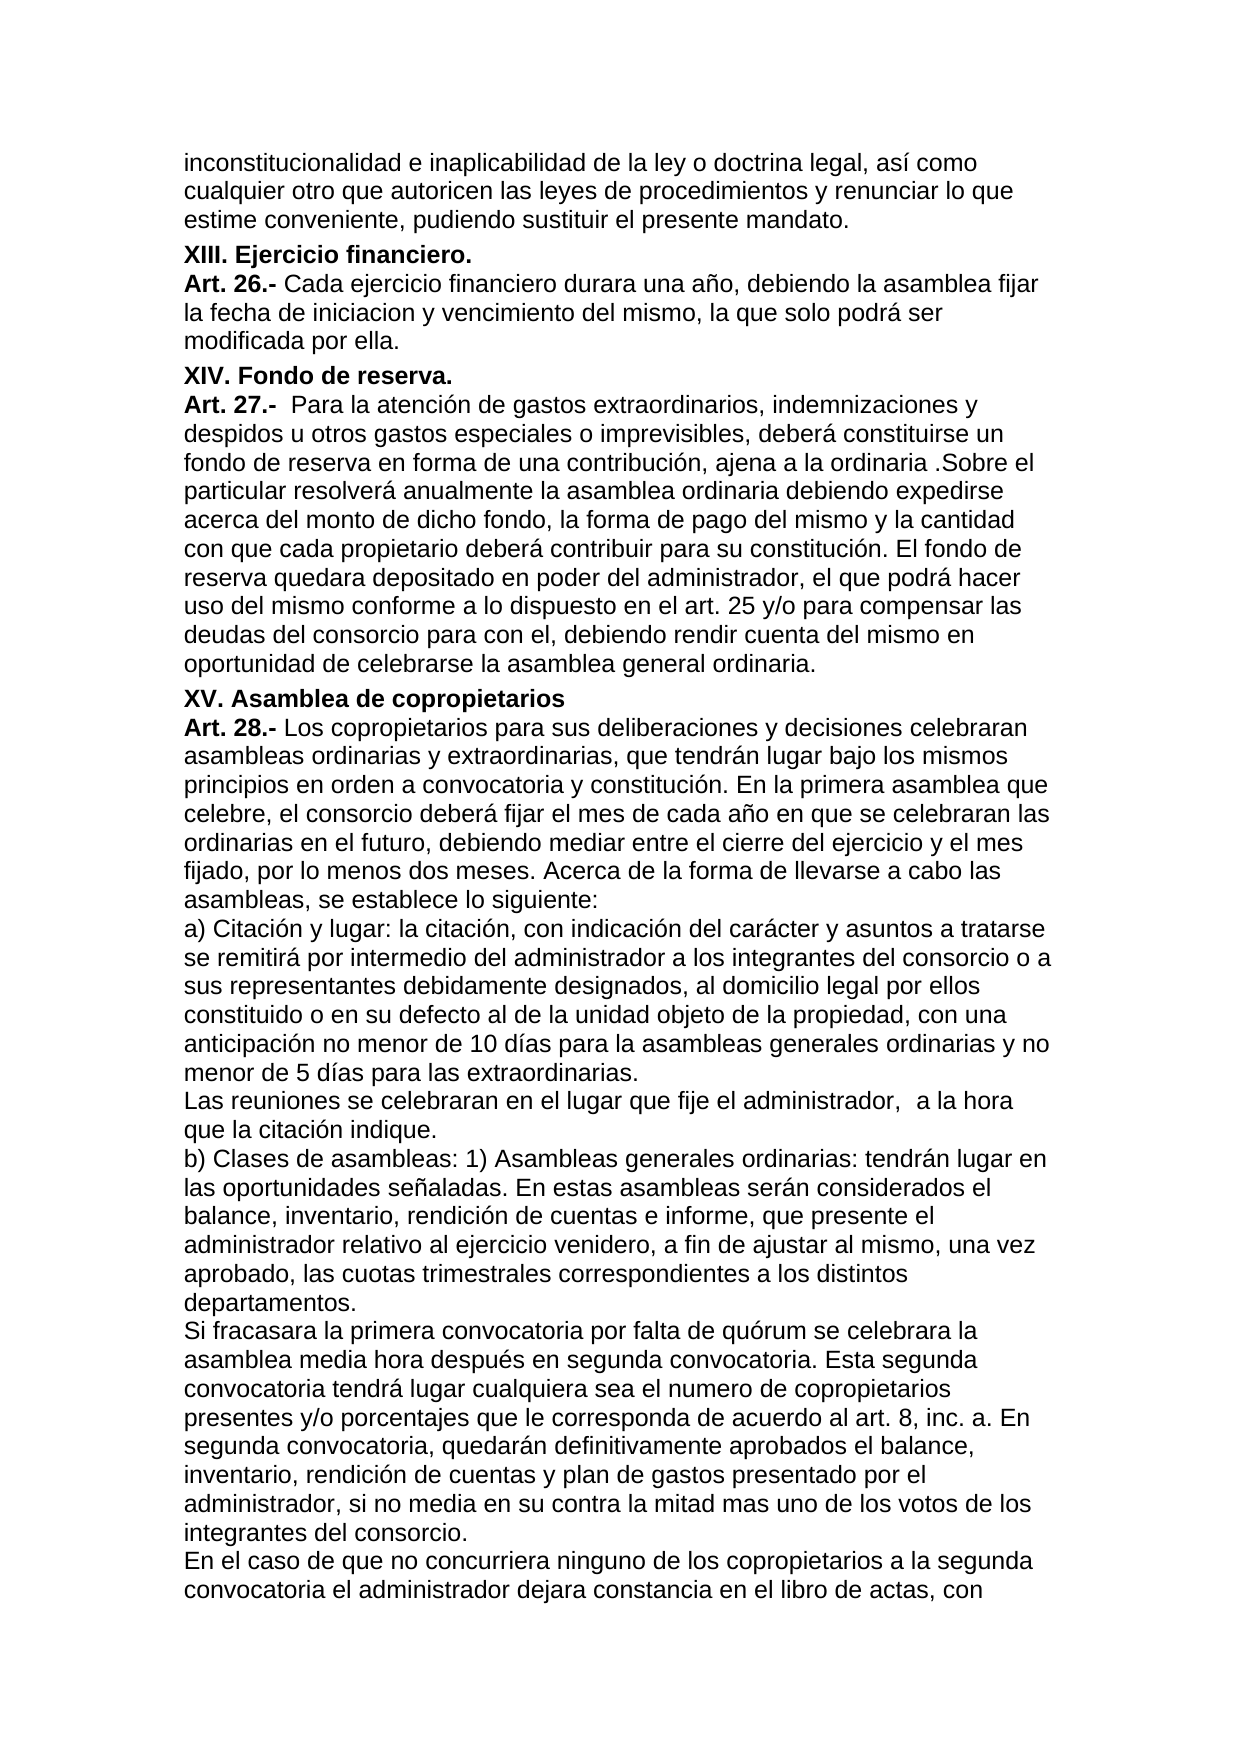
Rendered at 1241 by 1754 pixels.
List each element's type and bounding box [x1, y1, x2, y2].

table_cell [177, 148, 1063, 1604]
